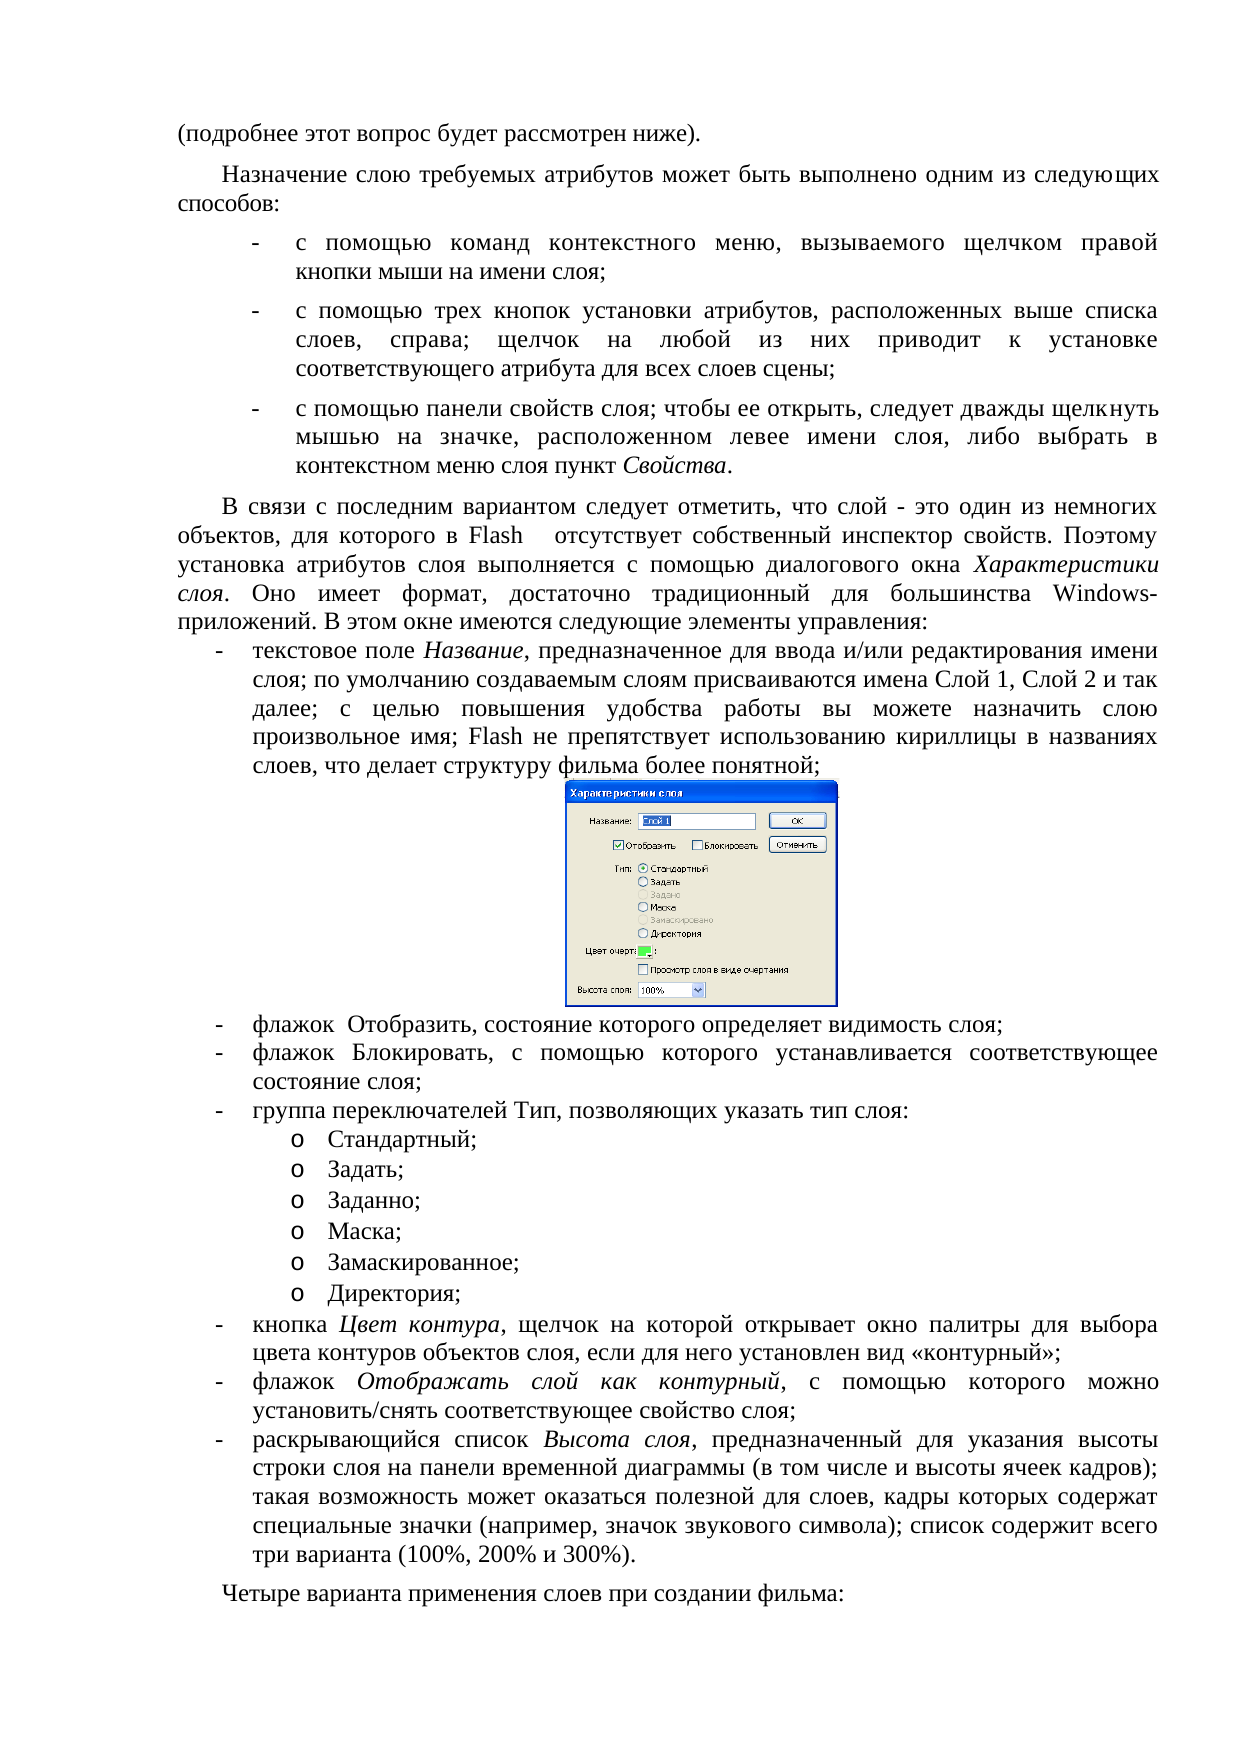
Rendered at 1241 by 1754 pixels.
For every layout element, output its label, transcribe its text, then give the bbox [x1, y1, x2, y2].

list Маска; [290, 1216, 1152, 1247]
text Назначение слою требуемых атрибутов может быть выполнено одним из следующих способов: [177, 159, 1159, 217]
list группа переключателей Тип, позволяющих указать тип слоя: [215, 1095, 1159, 1124]
list флажок Отображать слой как контурный, с помощью которого можно установить/снять соответствующее свойство слоя; [215, 1366, 1159, 1424]
list текстовое поле Название, предназначенное для ввода и/или редактирования имени слоя; по умолчанию создаваемым слоям присваиваются имена Слой 1, Слой 2 и так далее; с целью повышения удобства работы вы можете назначить слою произвольное имя; Flash не препятствует использованию кириллицы в названиях слоев, что делает структуру фильма более понятной; [215, 635, 1159, 779]
list раскрывающийся список Высота слоя, предназначенный для указания высоты строки слоя на панели временной диаграммы (в том числе и высоты ячеек кадров); такая возможность может оказаться полезной для слоев, кадры которых содержат специальные значки (например, значок звукового символа); список содержит всего три варианта (100%, 200% и 300%). [215, 1424, 1159, 1567]
list Заданно; [290, 1185, 1152, 1216]
list Задать; [290, 1154, 1152, 1185]
list с помощью панели свойств слоя; чтобы ее открыть, следует дважды щелкнуть мышью на значке, расположенном левее имени слоя, либо выбрать в контекстном меню слоя пункт Свойства. [251, 393, 1159, 479]
list с помощью трех кнопок установки атрибутов, расположенных выше списка слоев, справа; щелчок на любой из них приводит к установке соответствующего атрибута для всех слоев сцены; [251, 295, 1159, 382]
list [177, 118, 1159, 147]
list кнопка Цвет контура, щелчок на которой открывает окно палитры для выбора цвета контуров объектов слоя, если для него установлен вид «контурный»; [215, 1309, 1159, 1366]
list Замаскированное; [290, 1247, 1152, 1278]
list флажок Отобразить, состояние которого определяет видимость слоя; [215, 1009, 1159, 1037]
text Четыре варианта применения слоев при создании фильма: [177, 1578, 1159, 1607]
list флажок Блокировать, с помощью которого устанавливается соответствующее состояние слоя; [215, 1037, 1159, 1095]
list Директория; [290, 1278, 1152, 1309]
text - с помощью команд контекстного меню, вызываемого щелчком правой кнопки мыши на имени слоя; [251, 227, 1159, 285]
text В связи с последним вариантом следует отметить, что слой - это один из немногих объектов, для которого в Flash отсутствует собственный инспектор свойств. Поэтому установка атрибутов слоя выполняется с помощью диалогового окна Характеристики слоя. Оно имеет формат, достаточно традиционный для большинства Windows-приложений. В этом окне имеются следующие элементы управления: [177, 491, 1159, 635]
list Стандартный; [290, 1124, 1152, 1154]
picture [564, 778, 840, 1009]
